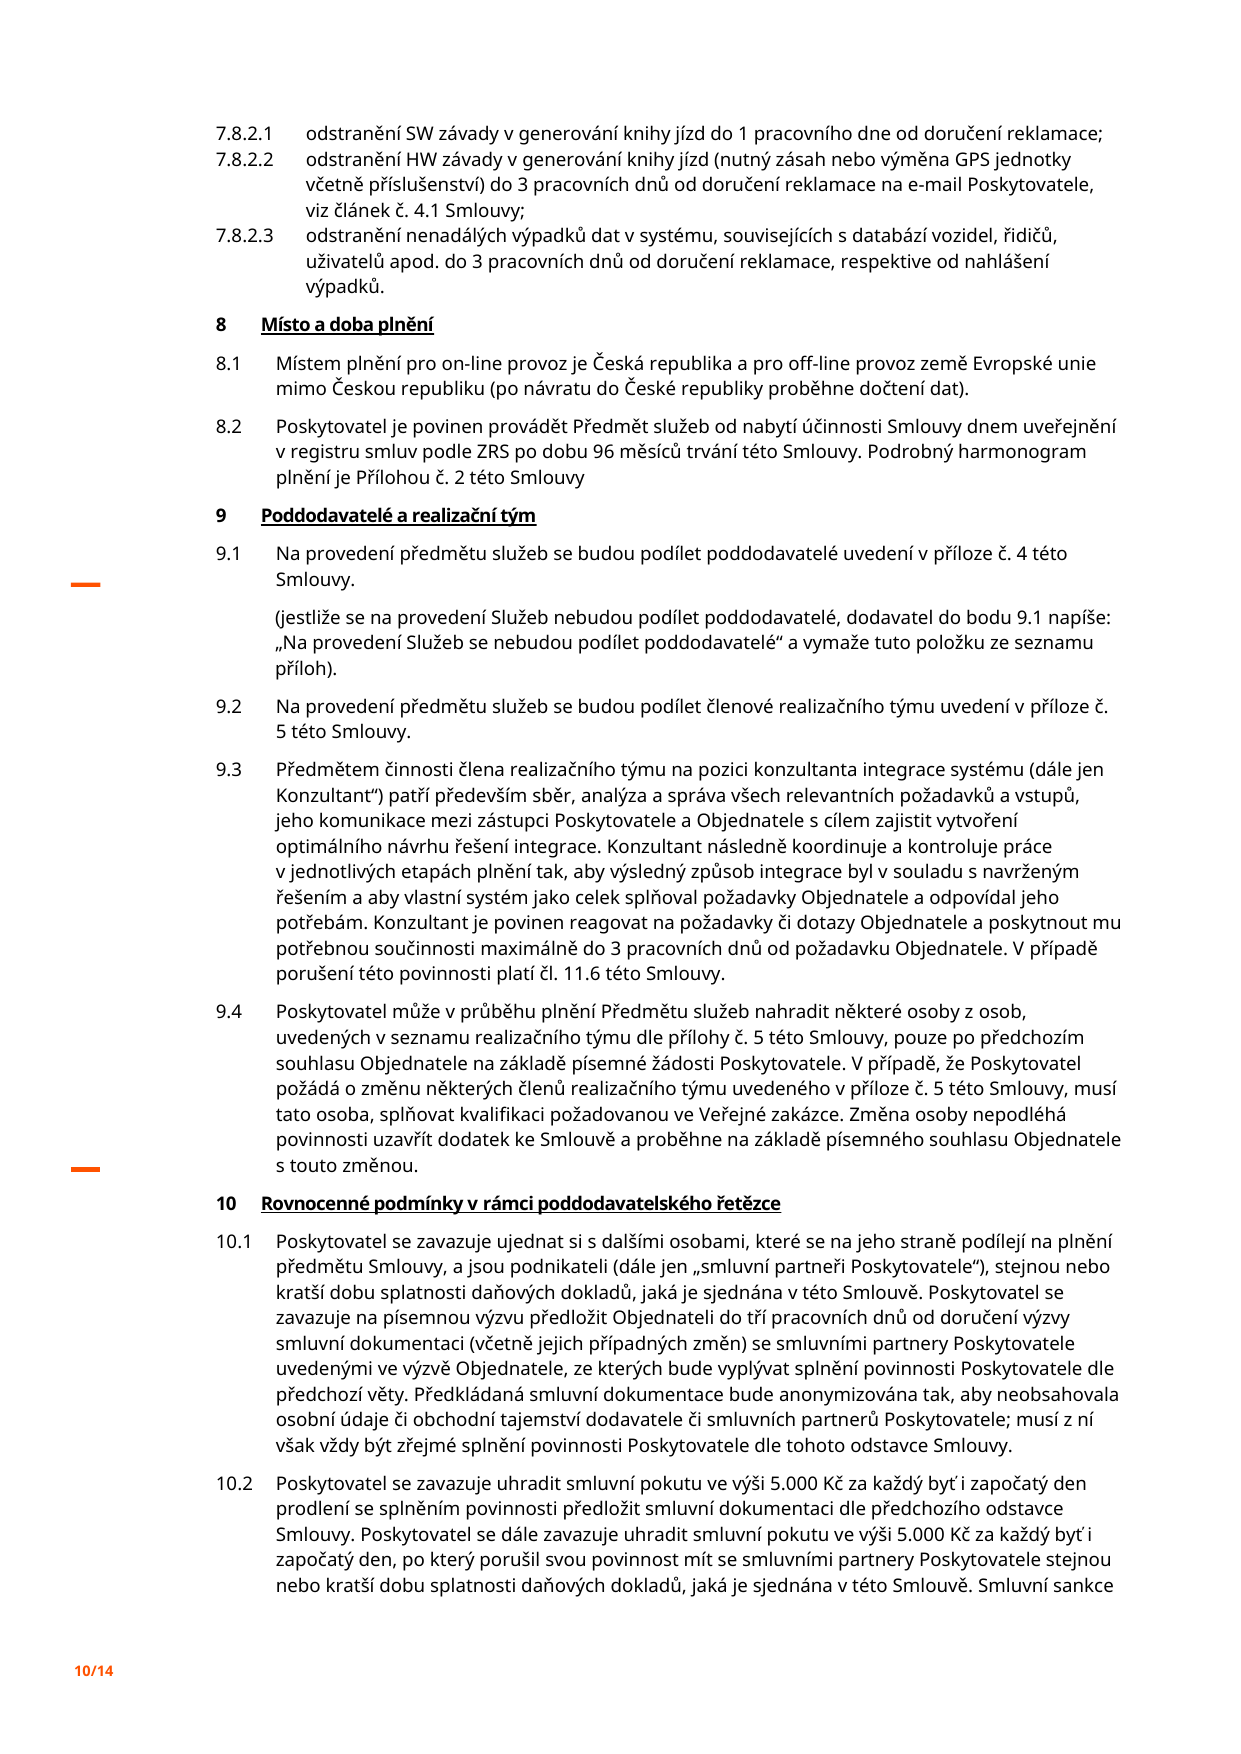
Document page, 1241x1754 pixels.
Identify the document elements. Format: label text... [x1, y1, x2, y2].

subtitle Předmětem činnosti člena realizačního týmu na pozici konzultanta integrace systému (dále jen Konzultant“) patří především sběr, analýza a správa všech relevantních požadavků a vstupů, jeho komunikace mezi zástupci Poskytovatele a Objednatele s cílem zajistit vytvoření optimálního návrhu řešení integrace. Konzultant následně koordinuje a kontroluje práce v jednotlivých etapách plnění tak, aby výsledný způsob integrace byl v souladu s navrženým řešením a aby vlastní systém jako celek splňoval požadavky Objednatele a odpovídal jeho potřebám. Konzultant je povinen reagovat na požadavky či dotazy Objednatele a poskytnout mu potřebnou součinnosti maximálně do 3 pracovních dnů od požadavku Objednatele. V případě porušení této povinnosti platí čl. 11.6 této Smlouvy. [216, 757, 1122, 986]
subtitle Poskytovatel je povinen provádět Předmět služeb od nabytí účinnosti Smlouvy dnem uveřejnění v registru smluv podle ZRS po dobu 96 měsíců trvání této Smlouvy. Podrobný harmonogram plnění je Přílohou č. 2 této Smlouvy [216, 413, 1122, 490]
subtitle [216, 1470, 1122, 1598]
subtitle Místo a doba plnění [216, 312, 1122, 337]
subtitle Rovnocenné podmínky v rámci poddodavatelského řetězce [216, 1190, 1122, 1215]
subtitle Poskytovatel může v průběhu plnění Předmětu služeb nahradit některé osoby z osob, uvedených v seznamu realizačního týmu dle přílohy č. 5 této Smlouvy, pouze po předchozím souhlasu Objednatele na základě písemné žádosti Poskytovatele. V případě, že Poskytovatel požádá o změnu některých členů realizačního týmu uvedeného v příloze č. 5 této Smlouvy, musí tato osoba, splňovat kvalifikaci požadovanou ve Veřejné zakázce. Změna osoby nepodléhá povinnosti uzavřít dodatek ke Smlouvě a proběhne na základě písemného souhlasu Objednatele s touto změnou. [216, 999, 1122, 1177]
subtitle odstranění HW závady v generování knihy jízd (nutný zásah nebo výměna GPS jednotky včetně příslušenství) do 3 pracovních dnů od doručení reklamace na e-mail Poskytovatele, viz článek č. 4.1 Smlouvy; [216, 146, 1122, 223]
subtitle odstranění SW závady v generování knihy jízd do 1 pracovního dne od doručení reklamace; [216, 121, 1122, 146]
subtitle Na provedení předmětu služeb se budou podílet poddodavatelé uvedení v příloze č. 4 této Smlouvy. [216, 540, 1122, 591]
subtitle Místem plnění pro on-line provoz je Česká republika a pro off-line provoz země Evropské unie mimo Českou republiku (po návratu do České republiky proběhne dočtení dat). [216, 350, 1122, 401]
text (jestliže se na provedení Služeb nebudou podílet poddodavatelé, dodavatel do bodu 9.1 napíše: „Na provedení Služeb se nebudou podílet poddodavatelé“ a vymaže tuto položku ze seznamu příloh). [275, 604, 1122, 681]
subtitle Poddodavatelé a realizační tým [216, 502, 1122, 528]
subtitle odstranění nenadálých výpadků dat v systému, souvisejících s databází vozidel, řidičů, uživatelů apod. do 3 pracovních dnů od doručení reklamace, respektive od nahlášení výpadků. [216, 223, 1122, 299]
subtitle Poskytovatel se zavazuje ujednat si s dalšími osobami, které se na jeho straně podílejí na plnění předmětu Smlouvy, a jsou podnikateli (dále jen „smluvní partneři Poskytovatele“), stejnou nebo kratší dobu splatnosti daňových dokladů, jaká je sjednána v této Smlouvě. Poskytovatel se zavazuje na písemnou výzvu předložit Objednateli do tří pracovních dnů od doručení výzvy smluvní dokumentaci (včetně jejich případných změn) se smluvními partnery Poskytovatele uvedenými ve výzvě Objednatele, ze kterých bude vyplývat splnění povinnosti Poskytovatele dle předchozí věty. Předkládaná smluvní dokumentace bude anonymizována tak, aby neobsahovala osobní údaje či obchodní tajemství dodavatele či smluvních partnerů Poskytovatele; musí z ní však vždy být zřejmé splnění povinnosti Poskytovatele dle tohoto odstavce Smlouvy. [216, 1228, 1122, 1458]
subtitle Na provedení předmětu služeb se budou podílet členové realizačního týmu uvedení v příloze č. 5 této Smlouvy. [216, 693, 1122, 744]
